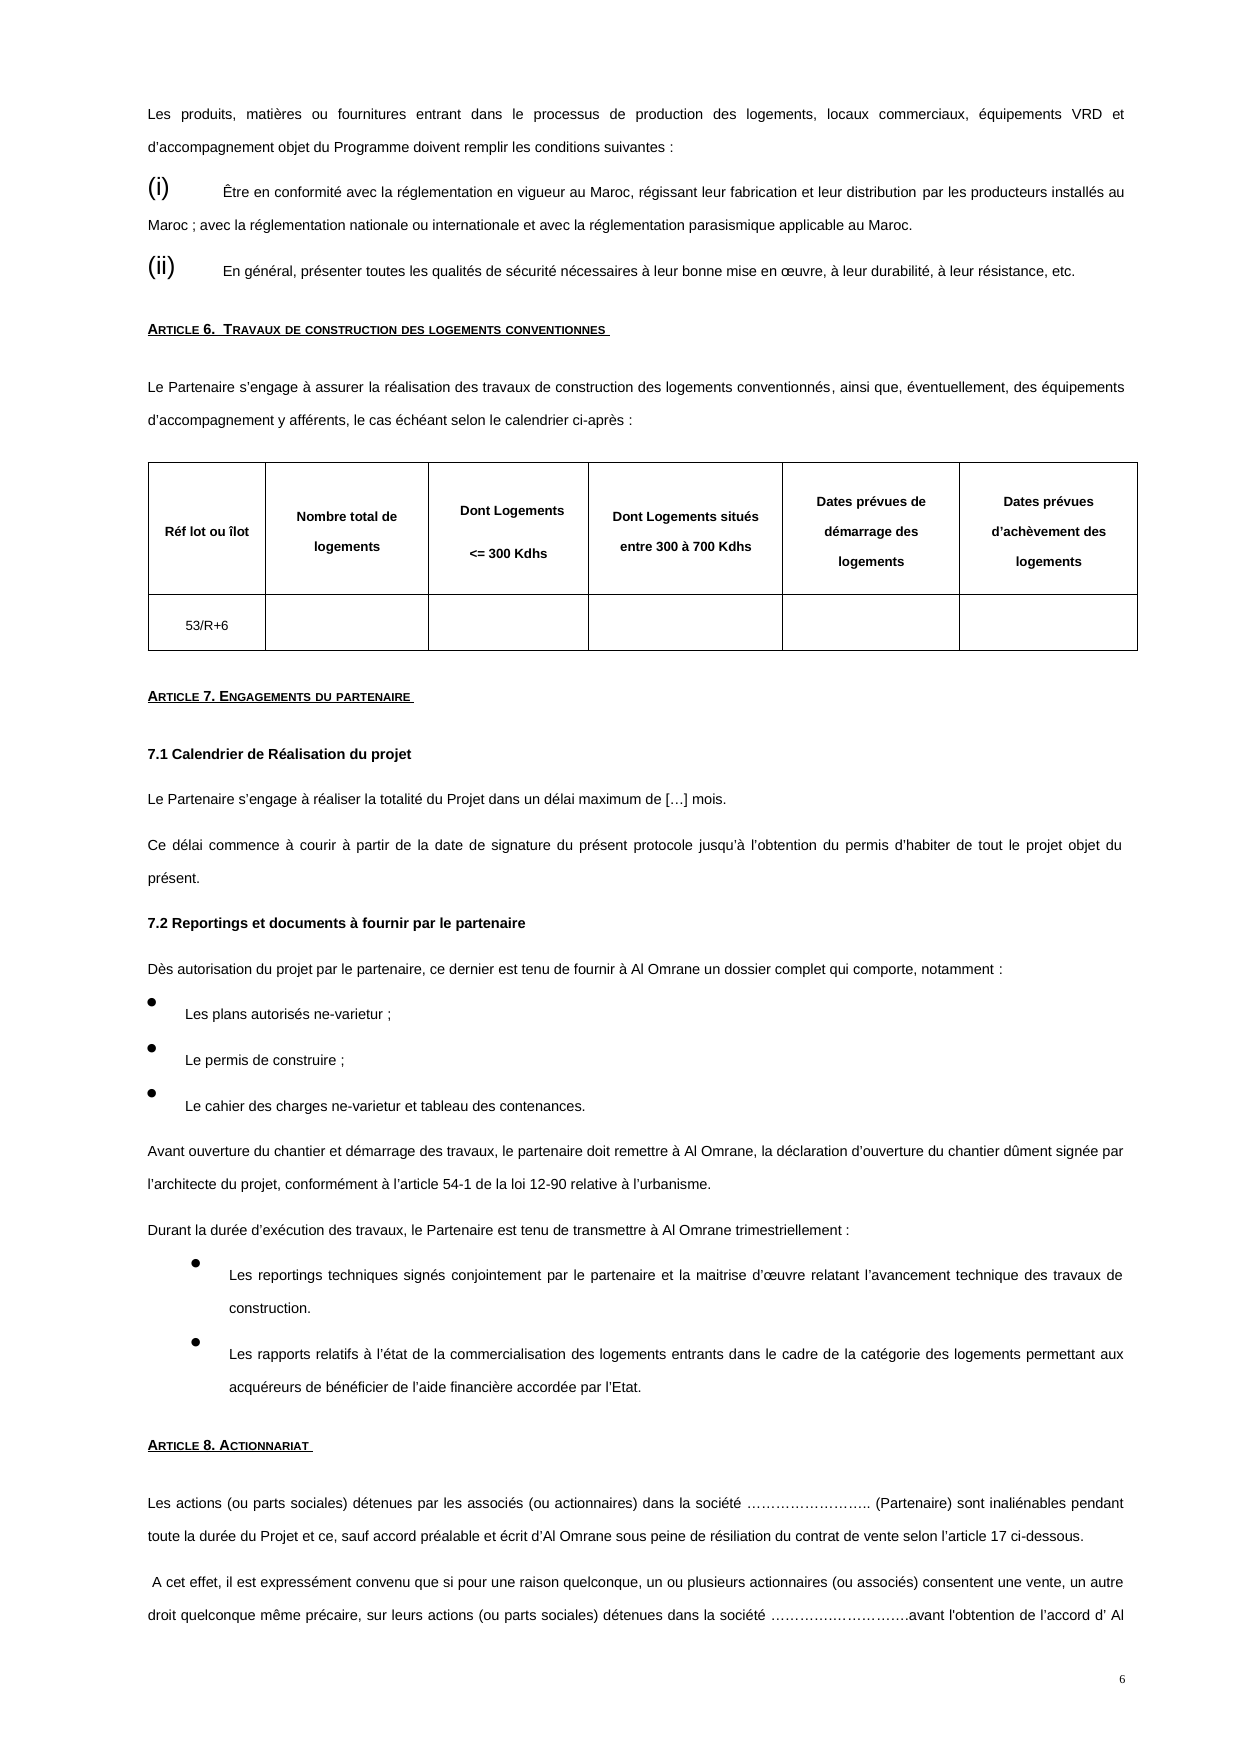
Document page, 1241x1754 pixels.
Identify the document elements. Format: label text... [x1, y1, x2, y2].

text Les produits, matières ou fournitures entrant dans le processus de production des logements, locaux commerciaux, équipements VRD et d’accompagnement objet du Programme doivent remplir les conditions suivantes : [147, 94, 1125, 155]
text Le Partenaire s’engage à réaliser la totalité du Projet dans un délai maximum de […] mois. [147, 779, 1125, 808]
table_header Réf lot ou îlot [149, 463, 265, 593]
text Le Partenaire s’engage à assurer la réalisation des travaux de construction des logements conventionnés, ainsi que, éventuellement, des équipements d’accompagnement y afférents, le cas échéant selon le calendrier ci-après : [147, 367, 1125, 428]
list Le permis de construire ; [147, 1040, 1125, 1069]
table_header Nombre total de logements [266, 463, 428, 593]
list Les reportings techniques signés conjointement par le partenaire et la maitrise d’œuvre relatant l’avancement technique des travaux de construction. [191, 1255, 1125, 1317]
table_cell [783, 595, 959, 649]
list Être en conformité avec la réglementation en vigueur au Maroc, régissant leur fabrication et leur distribution par les producteurs installés au Maroc ; avec la réglementation nationale ou internationale et avec la réglementation parasismique applicable au Maroc. [147, 172, 1125, 234]
table_header Dates prévues d’achèvement des logements [960, 463, 1137, 593]
text 7.2 Reportings et documents à fournir par le partenaire [147, 903, 1125, 932]
table_cell [589, 595, 782, 649]
table_cell [429, 595, 588, 649]
text Article 8. Actionnariat [147, 1425, 1125, 1454]
text Avant ouverture du chantier et démarrage des travaux, le partenaire doit remettre à Al Omrane, la déclaration d’ouverture du chantier dûment signée par l’architecte du projet, conformément à l’article 54-1 de la loi 12-90 relative à l’urbanisme. [147, 1131, 1125, 1193]
table_header Dates prévues de démarrage des logements [783, 463, 959, 593]
table_cell [266, 595, 428, 649]
list Les rapports relatifs à l’état de la commercialisation des logements entrants dans le cadre de la catégorie des logements permettant aux acquéreurs de bénéficier de l’aide financière accordée par l’Etat. [191, 1334, 1125, 1396]
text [147, 1561, 1125, 1623]
text Article 6. Travaux de construction des logements conventionnes [147, 309, 1125, 337]
table_header Dont Logements situés entre 300 à 700 Kdhs [589, 463, 782, 593]
table_cell [960, 595, 1137, 649]
text Les actions (ou parts sociales) détenues par les associés (ou actionnaires) dans la société …………………….. (Partenaire) sont inaliénables pendant toute la durée du Projet et ce, sauf accord préalable et écrit d’Al Omrane sous peine de résiliation du contrat de vente selon l’article 17 ci-dessous. [147, 1483, 1125, 1545]
table_header Dont Logements <= 300 Kdhs [429, 463, 588, 593]
text Dès autorisation du projet par le partenaire, ce dernier est tenu de fournir à Al Omrane un dossier complet qui comporte, notamment : [147, 949, 1125, 977]
table_cell 53/R+6 [149, 595, 265, 649]
text Article 7. Engagements du partenaire [147, 676, 1125, 704]
text Durant la durée d’exécution des travaux, le Partenaire est tenu de transmettre à Al Omrane trimestriellement : [147, 1209, 1125, 1238]
text Ce délai commence à courir à partir de la date de signature du présent protocole jusqu’à l’obtention du permis d’habiter de tout le projet objet du présent. [147, 824, 1125, 886]
list Les plans autorisés ne-varietur ; [147, 994, 1125, 1023]
list Le cahier des charges ne-varietur et tableau des contenances. [147, 1085, 1125, 1114]
list En général, présenter toutes les qualités de sécurité nécessaires à leur bonne mise en œuvre, à leur durabilité, à leur résistance, etc. [147, 251, 1125, 279]
text 7.1 Calendrier de Réalisation du projet [147, 733, 1125, 762]
